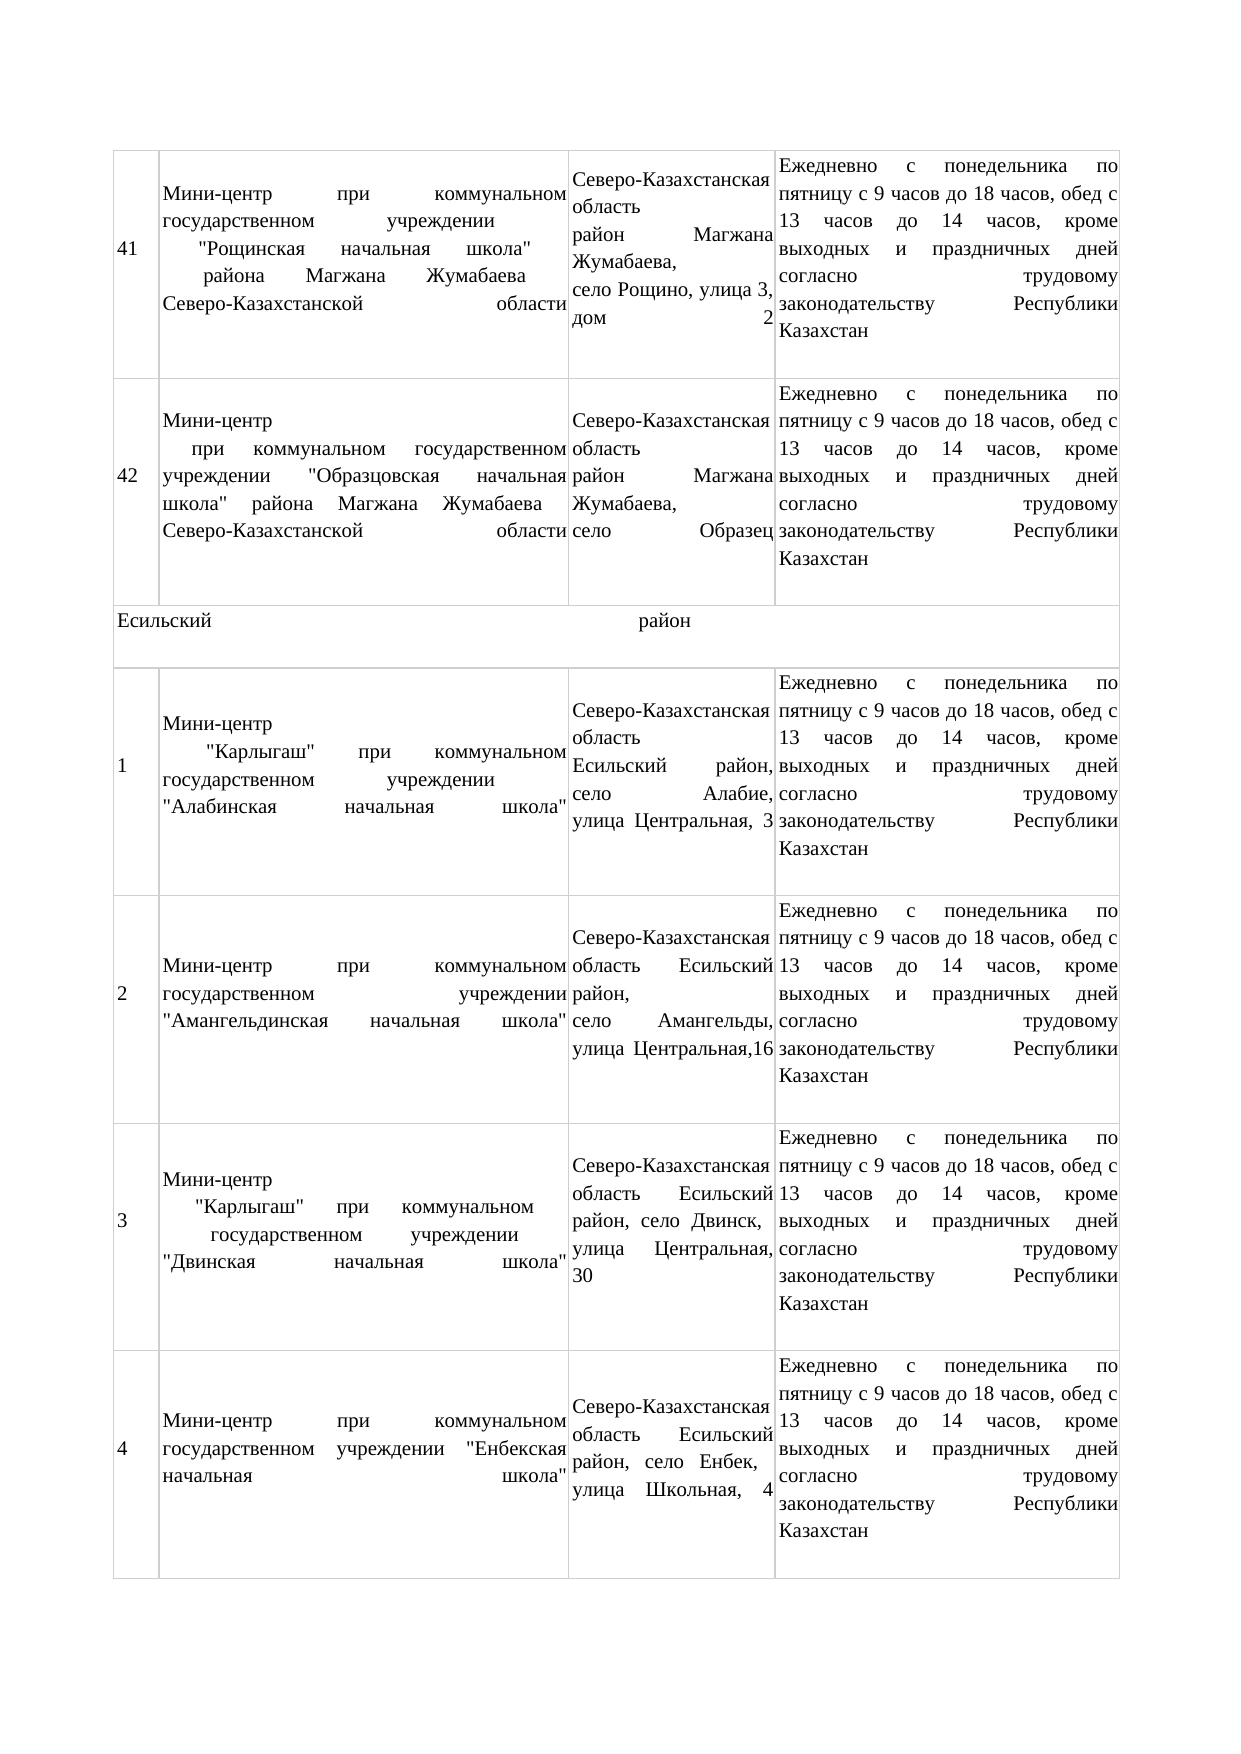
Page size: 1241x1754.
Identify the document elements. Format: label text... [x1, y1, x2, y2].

table_cell Северо-Казахстанская область Есильский район, село Енбек, улица Школьная, 4 [569, 1351, 774, 1578]
table_cell Мини-центр при коммунальном государственном учреждении "Енбекская начальная школа" [160, 1351, 568, 1578]
table_cell Мини-центр "Карлыгаш" при коммунальном государственном учреждении "Двинская начальная школа" [160, 1124, 568, 1350]
table_cell Мини-центр при коммунальном государственном учреждении "Образцовская начальная школа" района Магжана Жумабаева Северо-Казахстанской области [160, 379, 568, 605]
table_cell 1 [114, 669, 158, 895]
table_cell Мини-центр "Карлыгаш" при коммунальном государственном учреждении "Алабинская начальная школа" [160, 669, 568, 895]
table_cell 41 [114, 151, 158, 378]
table_cell 3 [114, 1124, 158, 1350]
table_cell 42 [114, 379, 158, 605]
table_cell Мини-центр при коммунальном государственном учреждении "Амангельдинская начальная школа" [160, 896, 568, 1122]
table_cell Мини-центр при коммунальном государственном учреждении "Рощинская начальная школа" района Магжана Жумабаева Северо-Казахстанской области [160, 151, 568, 378]
table_cell Северо-Казахстанская область Есильский район, село Двинск, улица Центральная, 30 [569, 1124, 774, 1350]
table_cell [776, 151, 1119, 378]
table_cell Северо-Казахстанская область Есильский район, село Амангельды, улица Центральная,16 [569, 896, 774, 1122]
table_cell Есильский район [114, 606, 1119, 667]
table_cell 4 [114, 1351, 158, 1578]
table_cell Северо-Казахстанская область район Магжана Жумабаева, село Рощино, улица 3, дом 2 [569, 151, 774, 378]
table_cell Северо-Казахстанская область Есильский район, село Алабие, улица Центральная, 3 [569, 669, 774, 895]
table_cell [776, 1351, 1119, 1578]
table_cell Северо-Казахстанская область район Магжана Жумабаева, село Образец [569, 379, 774, 605]
table_cell 2 [114, 896, 158, 1122]
